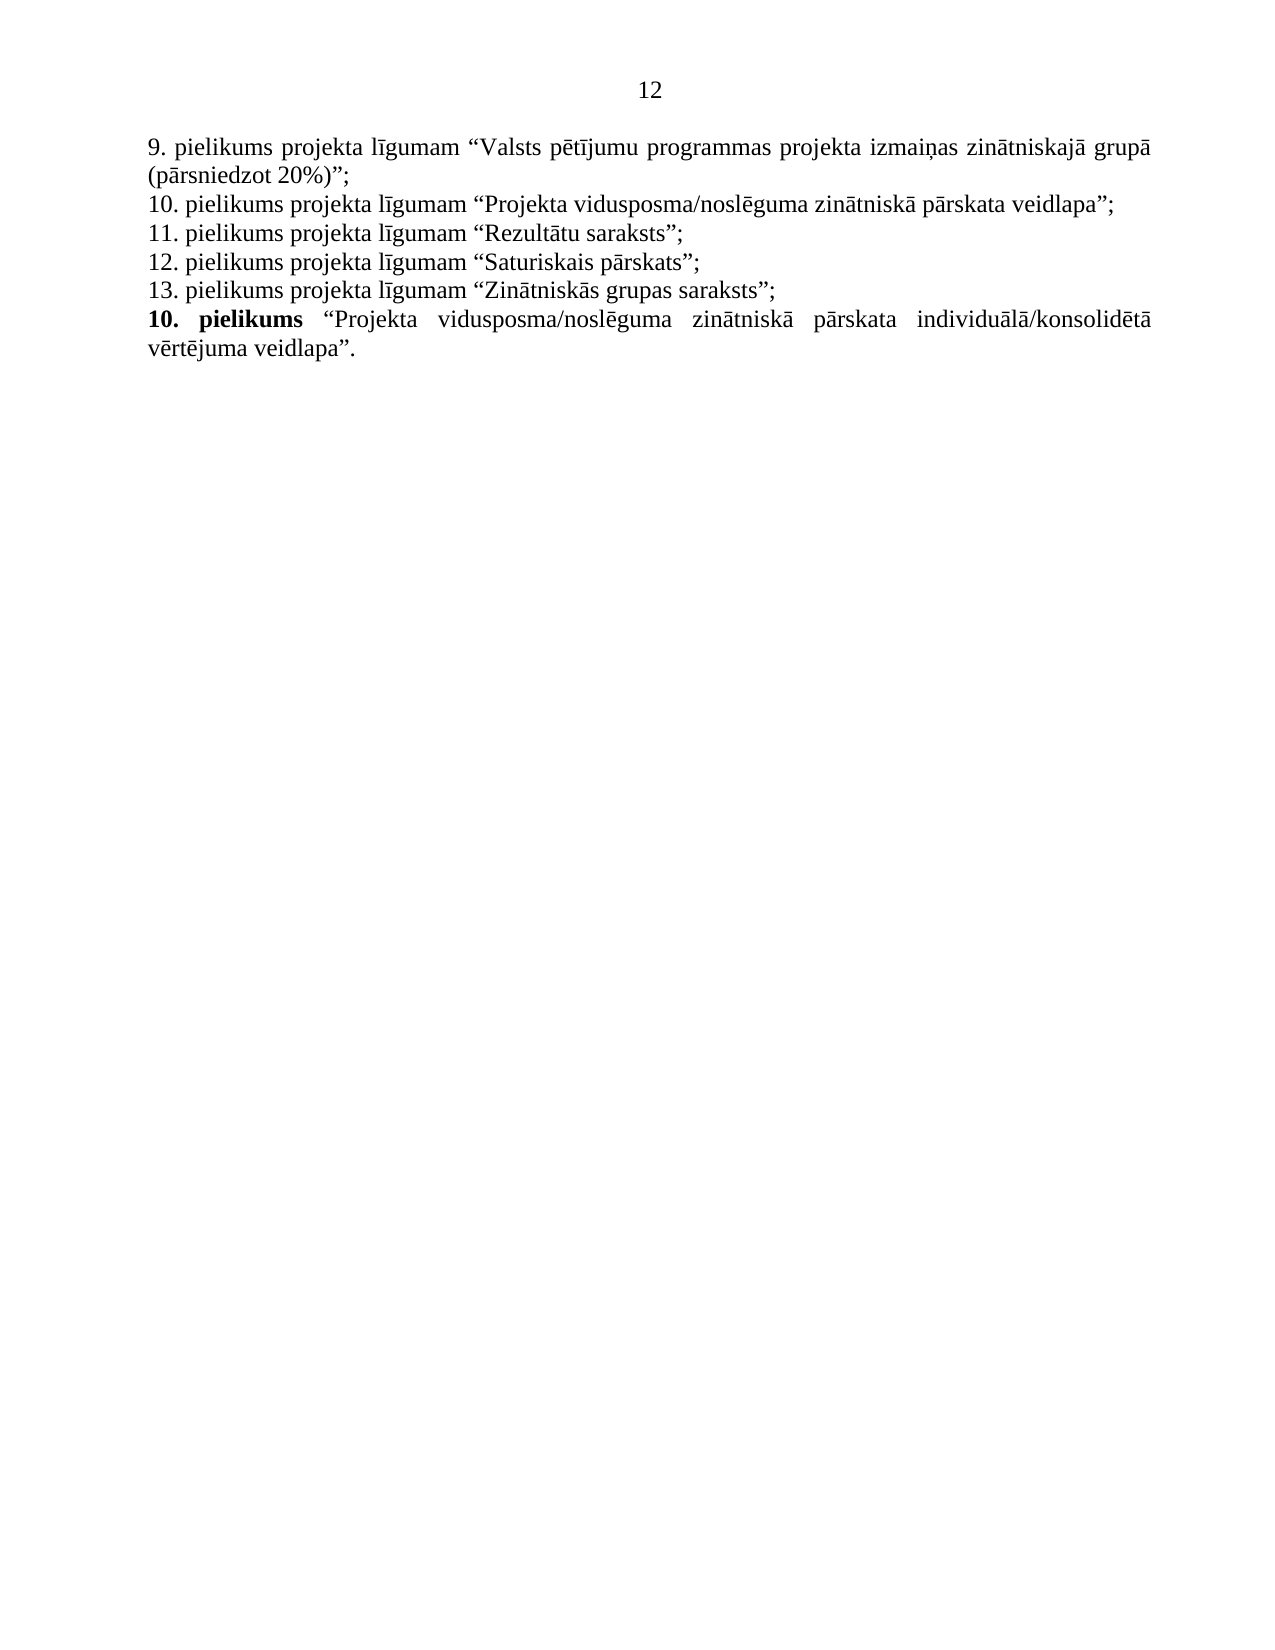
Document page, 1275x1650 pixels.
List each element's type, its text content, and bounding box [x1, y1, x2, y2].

text 13. pielikums projekta līgumam “Zinātniskās grupas saraksts”; [148, 276, 1152, 304]
text 10. pielikums projekta līgumam “Projekta vidusposma/noslēguma zinātniskā pārskata veidlapa”; [148, 189, 1152, 218]
text 9. pielikums projekta līgumam “Valsts pētījumu programmas projekta izmaiņas zinātniskajā grupā (pārsniedzot 20%)”; [148, 132, 1152, 189]
text 10. pielikums “Projekta noslēguma zinātniskā pārskata individuālā/konsolidētā vērtējuma veidlapa”. [148, 304, 1152, 362]
text 11. pielikums projekta līgumam “Rezultātu saraksts”; [148, 218, 1152, 247]
text 12. pielikums projekta līgumam “Saturiskais pārskats”; [148, 247, 1152, 276]
